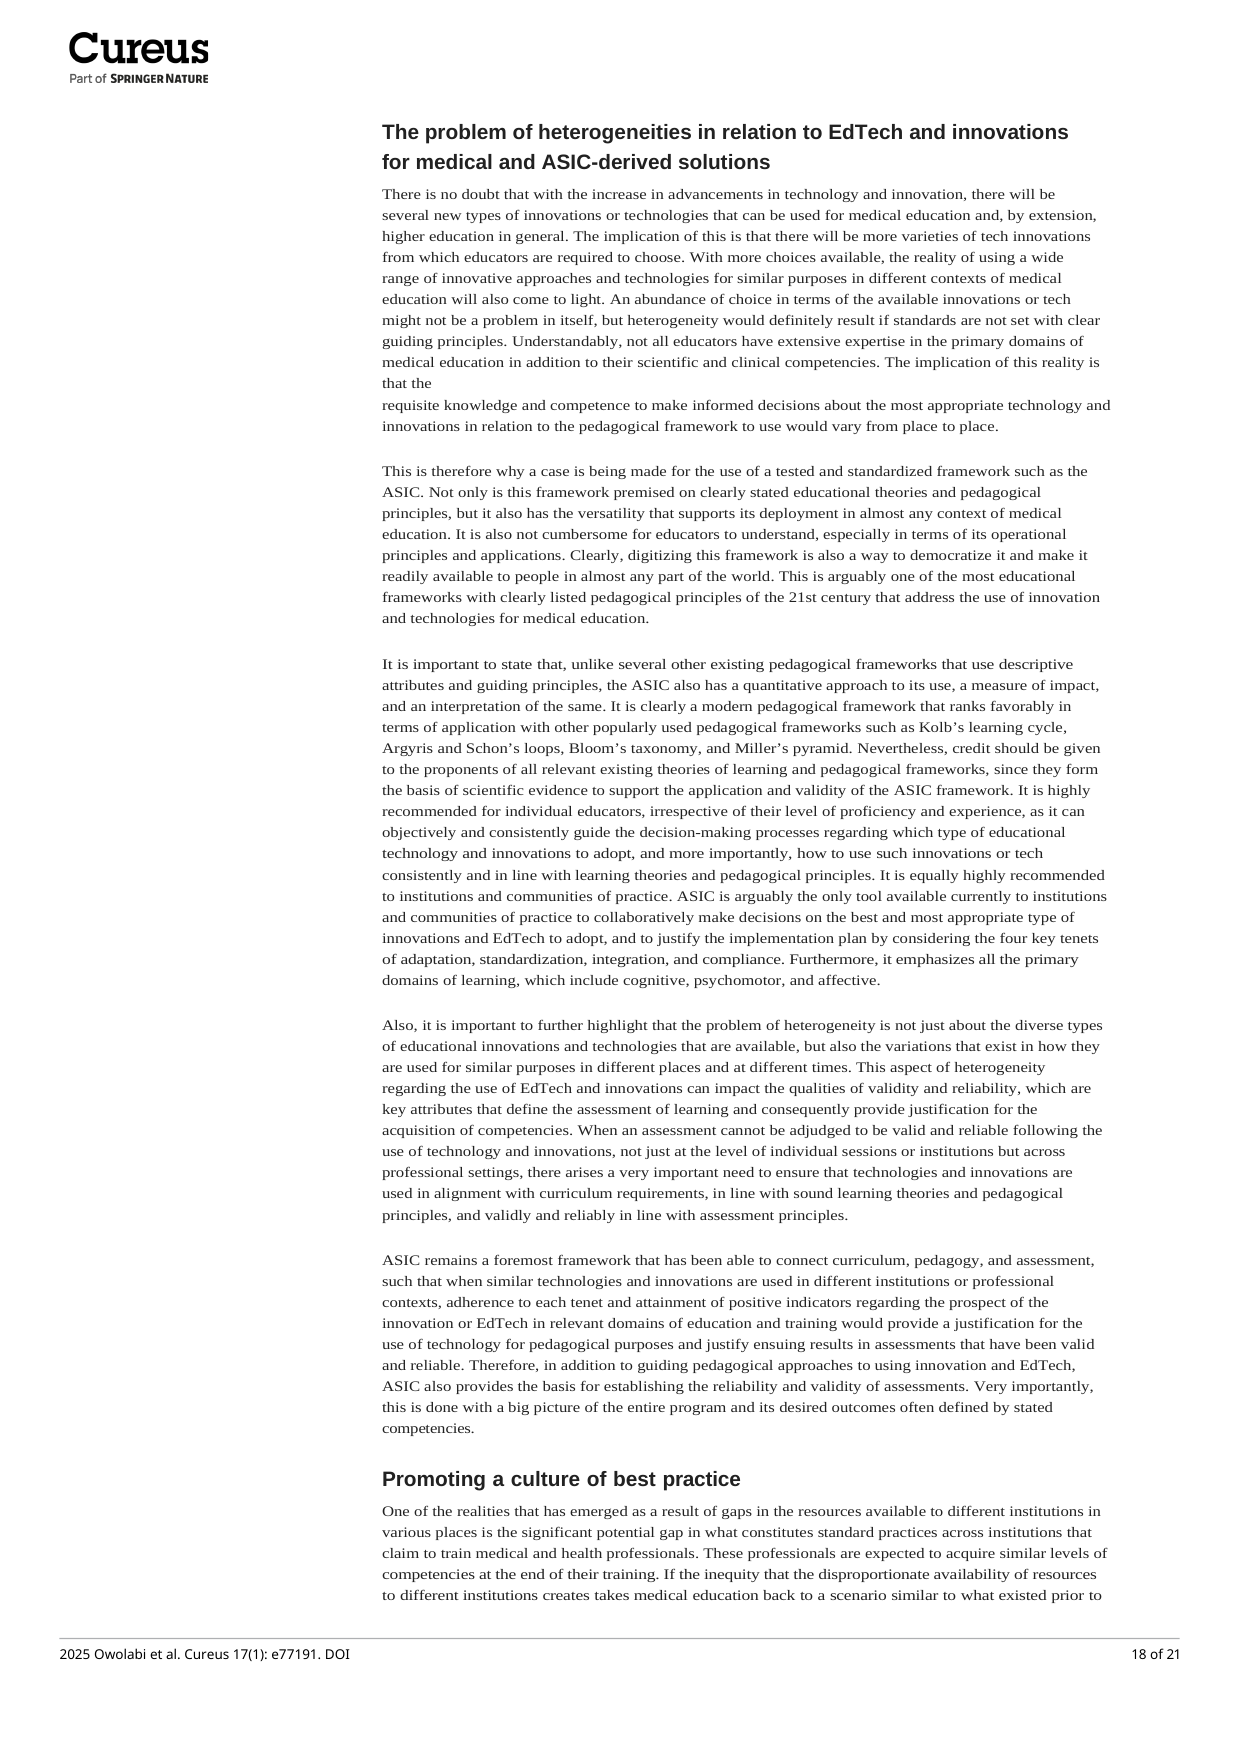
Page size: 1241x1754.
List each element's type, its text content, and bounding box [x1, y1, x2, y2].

text Promoting a culture of best practice [382, 1466, 1203, 1490]
text Also, it is important to further highlight that the problem of heterogeneity is not just about the diverse types of educational innovations and technologies that are available, but also the variations that exist in how they are used for similar purposes in different places and at different times. This aspect of heterogeneity regarding the use of EdTech and innovations can impact the qualities of validity and reliability, which are key attributes that define the assessment of learning and consequently provide justification for the acquisition of competencies. When an assessment cannot be adjudged to be valid and reliable following the use of technology and innovations, not just at the level of individual sessions or institutions but across professional settings, there arises a very important need to ensure that technologies and innovations are used in alignment with curriculum requirements, in line with sound learning theories and pedagogical principles, and validly and reliably in line with assessment principles. [382, 1017, 1106, 1223]
picture [69, 32, 209, 83]
text This is therefore why a case is being made for the use of a tested and standardized framework such as the ASIC. Not only is this framework premised on clearly stated educational theories and pedagogical principles, but it also has the versatility that supports its deployment in almost any context of medical education. It is also not cumbersome for educators to understand, especially in terms of its operational principles and applications. Clearly, digitizing this framework is also a way to democratize it and make it readily available to people in almost any part of the world. This is arguably one of the most educational frameworks with clearly listed pedagogical principles of the 21st century that address the use of innovation and technologies for medical education. [382, 463, 1108, 627]
text One of the realities that has emerged as a result of gaps in the resources available to different institutions in various places is the significant potential gap in what constitutes standard practices across institutions that claim to train medical and health professionals. These professionals are expected to acquire similar levels of competencies at the end of their training. If the inequity that the disproportionate availability of resources to different institutions creates takes medical education back to a scenario similar to what existed prior to [382, 1502, 1108, 1603]
text There is no doubt that with the increase in advancements in technology and innovation, there will be several new types of innovations or technologies that can be used for medical education and, by extension, higher education in general. The implication of this is that there will be more varieties of tech innovations from which educators are required to choose. With more choices available, the reality of using a wide range of innovative approaches and technologies for similar purposes in different contexts of medical education will also come to light. An abundance of choice in terms of the available innovations or tech might not be a problem in itself, but heterogeneity would definitely result if standards are not set with clear guiding principles. Understandably, not all educators have extensive expertise in the primary domains of medical education in addition to their scientific and clinical competencies. The implication of this reality is that the [382, 186, 1101, 392]
text ASIC remains a foremost framework that has been able to connect curriculum, pedagogy, and assessment, such that when similar technologies and innovations are used in different institutions or professional contexts, adherence to each tenet and attainment of positive indicators regarding the prospect of the innovation or EdTech in relevant domains of education and training would provide a justification for the use of technology for pedagogical purposes and justify ensuing results in assessments that have been valid and reliable. Therefore, in addition to guiding pedagogical approaches to using innovation and EdTech, ASIC also provides the basis for establishing the reliability and validity of assessments. Very importantly, this is done with a big picture of the entire program and its desired outcomes often defined by stated competencies. [382, 1252, 1103, 1437]
text The problem of heterogeneities in relation to EdTech and innovations for medical and ASIC-derived solutions [382, 120, 1096, 174]
text requisite knowledge and competence to make informed decisions about the most appropriate technology and innovations in relation to the pedagogical framework to use would vary from place to place. [382, 396, 1112, 434]
text It is important to state that, unlike several other existing pedagogical frameworks that use descriptive attributes and guiding principles, the ASIC also has a quantitative approach to its use, a measure of impact, and an interpretation of the same. It is clearly a modern pedagogical framework that ranks favorably in terms of application with other popularly used pedagogical frameworks such as Kolb’s learning cycle, Argyris and Schon’s loops, Bloom’s taxonomy, and Miller’s pyramid. Nevertheless, credit should be given to the proponents of all relevant existing theories of learning and pedagogical frameworks, since they form the basis of scientific evidence to support the application and validity of the ASIC framework. It is highly recommended for individual educators, irrespective of their level of proficiency and experience, as it can objectively and consistently guide the decision-making processes regarding which type of educational technology and innovations to adopt, and more importantly, how to use such innovations or tech consistently and in line with learning theories and pedagogical principles. It is equally highly recommended to institutions and communities of practice. ASIC is arguably the only tool available currently to institutions and communities of practice to collaboratively make decisions on the best and most appropriate type of innovations and EdTech to adopt, and to justify the implementation plan by considering the four key tenets of adaptation, standardization, integration, and compliance. Furthermore, it emphasizes all the primary domains of learning, which include cognitive, psychomotor, and affective. [382, 656, 1112, 988]
